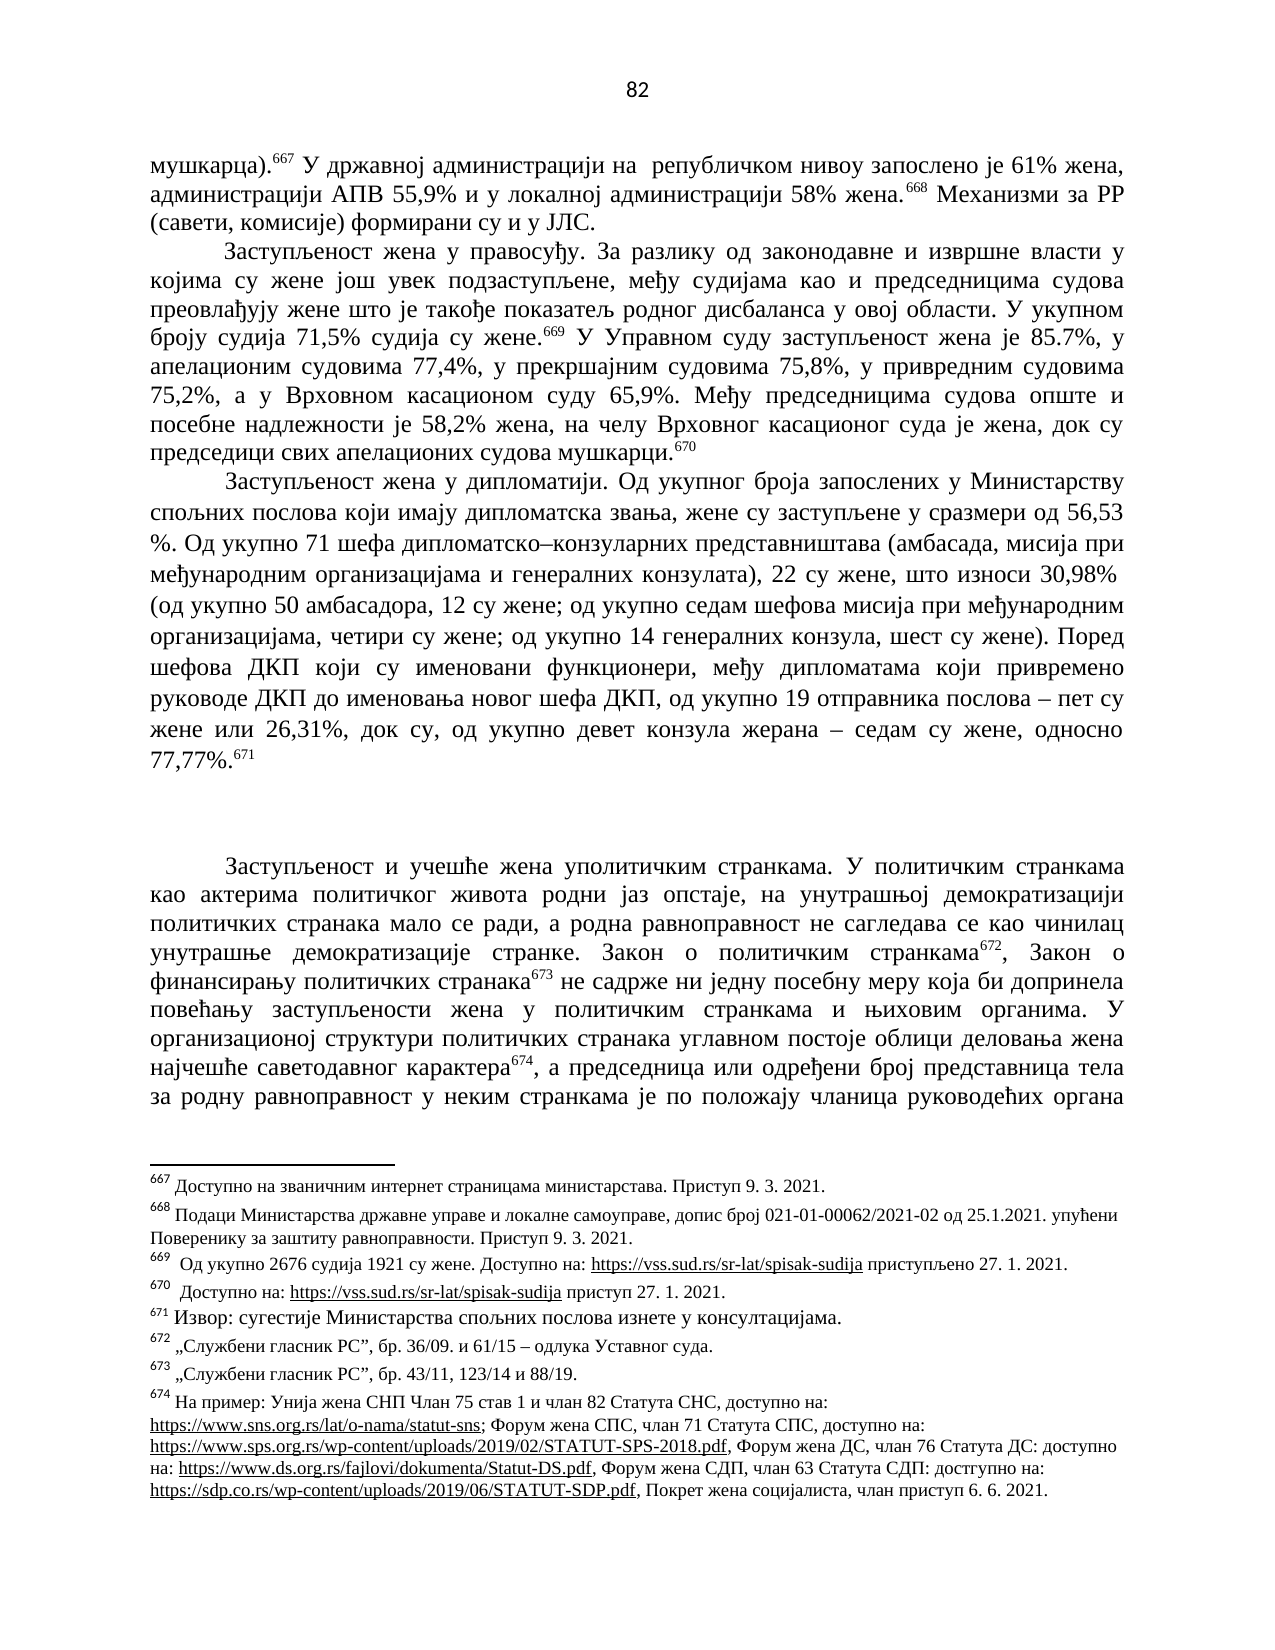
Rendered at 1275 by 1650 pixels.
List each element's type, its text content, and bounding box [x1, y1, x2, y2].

text Заступљеност жена у правосуђу. За разлику од законодавне и извршне власти у којима су жене још увек подзаступљене, међу судијама као и председницима судова преовлађују жене што је такође показатељ родног дисбаланса у овој области. У укупном броју судија 71,5% судија су жене. У Управном суду заступљеност жена је 85.7%, у апелационим судовима 77,4%, у прекршајним судовима 75,8%, у привредним судовима 75,2%, а у Врховном касационом суду 65,9%. Међу председницима судова опште и посебне надлежности је 58,2% жена, на челу Врховног касационог суда је жена, док су председици свих апелационих судова мушкарци. [150, 236, 1125, 466]
text Заступљеност жена у дипломатији. Од укупног броја запослених у Министарству спољних послова који имају дипломатска звања, жене су заступљене у сразмери од 56,53 %. Од укупно 71 шефа дипломатско–конзуларних представништава (амбасада, мисија при међународним организацијама и генералних конзулата), 22 су жене, што износи 30,98% (од укупно 50 амбасадора, 12 су жене; од укупно седам шефова мисија при међународним организацијама, четири су жене; од укупно 14 генералних конзула, шест су жене). Поред шефова ДКП који су именовани функционери, међу дипломатама који привремено руководе ДКП до именовања новог шефа ДКП, од укупно 19 отправника послова – пет су жене или 26,31%, док су, од укупно девет конзула жерана – седам су жене, односно 77,77%. [150, 466, 1125, 774]
text Заступљеност и учешће жена уполитичким странкама. У политичким странкама као актерима политичког живота родни јаз опстаје, на унутрашњој демократизацији политичких странака мало се ради, а родна равноправност не сагледава се као чинилац унутрашње демократизације странке. Закон о политичким странкама, Закон о финансирању политичких странака не садрже ни једну посебну меру која би допринела повећању заступљености жена у политичким странкама и њиховим органима. У организационој структури политичких странака углавном постоје облици деловања жена најчешће саветодавног карактера, а председница или одређени број представница тела за родну равноправност у неким странкама је по положају чланица руководећих органа странке. Посебне мере за унапређење родне равноправности ретко су прописане статутом странке. Родна перспектива унутар политичких странака не прати се систематски, подаци о чланству у политичким странкама и њиховим органима нису разврстани по полу, често су неажурни или недоступни на интернет страницама странака, недостају целовита истраживања родне перспективе у раду политичких странака. То говори у прилог потреби предузимања посебних мера у циљу отклањања родног јаза у чланству странке, унутар организацоне структуре странке, и интегрисања родне перспективе у програме и конкретне активности странке. Предстоје активности на примени ЗРР, који обавезује политичке странке да предузимају посебне мере уколико у странци није обезбеђена уравнотежена заступљеност полова, што захтева и измене Закона о политичким странкама и Закона о финансирању политичких активности као и статута политичких странака и усвајање планова деловања који садрже посебне мере за унапређење родне равноправности и уравнотежене заступљености полова у органима странке и обезбеђивању активног учешћа мање заступљеног пола у раду тих органа. Поред тога, неопходна је континуирана активност политичких странака усмерена на превазилажење родних стереотипа, како кроз њихово свакодневно политичко деловање, тако и кроз укључивање тема везаних за родну равноправност у едукацију чланства. [150, 851, 1125, 1109]
text Заступљеност жена у органима извршне власти је повећана, али је родни јаз евидентан на руководећим позицијама, а родни стереотипи препознатљиви по родно неизбалансираном саставу ресора надлежних за области које се традиционално не сматрају женским пословима. На челу Владе је премијерка. Од пет потпредседника Владе две су жене (40%). Од укупно 23 ресора, 10 предводе министарке (43,4%), а међу државним секретарима, у 17 министарстава за које су подаци доступни, укупно је 60 жена, од којих су 18 (30%) на положају државне секретарке. Жене чине већину у Министарству грађевинарства, саобраћаја и инфраструктуре, а међу шест државних секретара, пет су жене (83,3%). У Министарству за људска и мањинска права и друштвени дијалог и Министарству државне управе и локалне самоуправе жене чине 1/3, а међу државним секретарима именована је и по једна жена. У шест министарстава за државне секретаре именовани су искључиво мушкарци. На местима секретара министарстава у 18 министарстава за које су подаци доступни, жене су заступљене са 83,3% (15 жена и 3 мушкарца). У државној администрацији на републичком нивоу запослено је 61% жена, администрацији АПВ 55,9% и у локалној администрацији 58% жена. Механизми за РР (савети, комисије) формирани су и у ЈЛС. [150, 150, 1125, 236]
